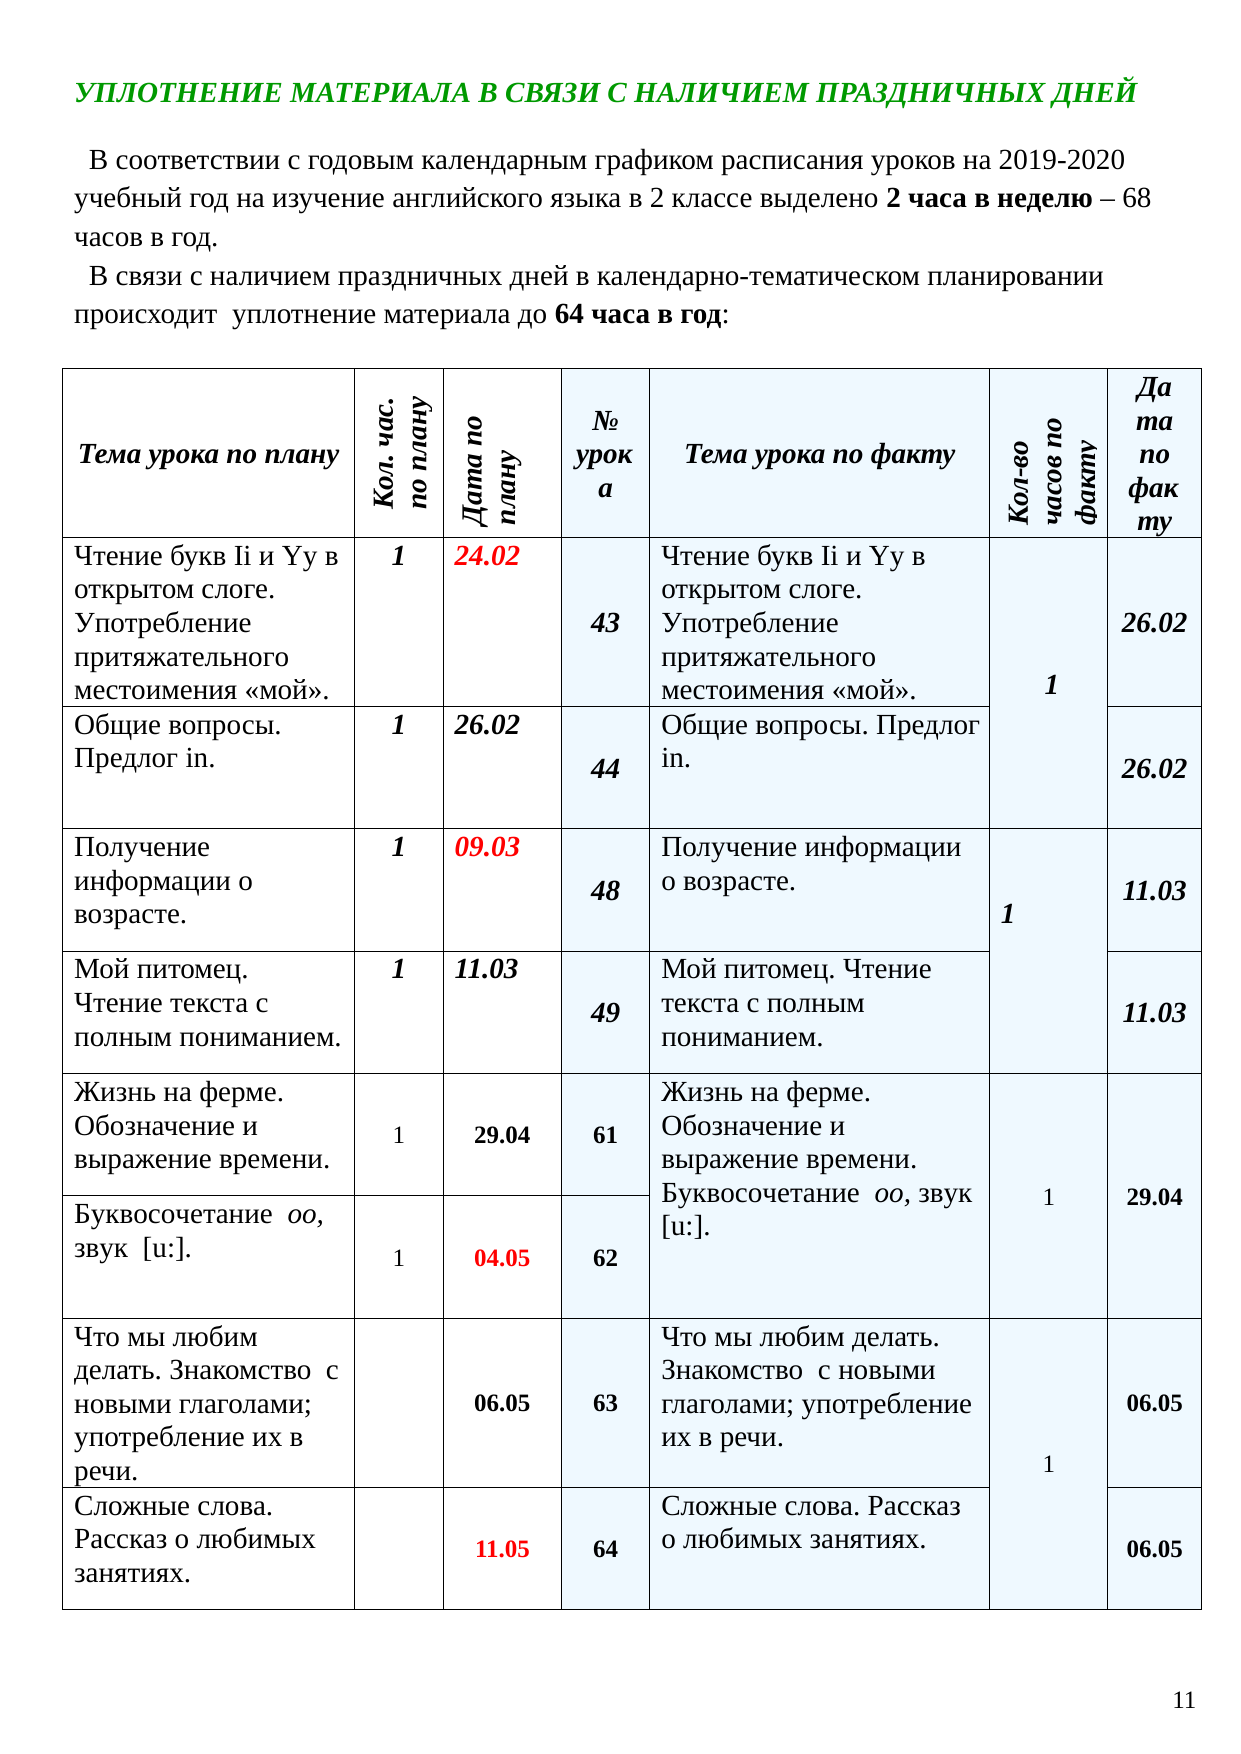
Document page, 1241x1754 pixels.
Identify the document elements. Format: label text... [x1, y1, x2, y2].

table_cell Что мы любим делать. Знакомство с новыми глаголами; употребление их в речи. [650, 1319, 989, 1487]
table_cell 1 [355, 952, 443, 1073]
table_header № урока [562, 369, 649, 537]
table_cell 43 [562, 538, 649, 706]
table_cell 04.05 [444, 1196, 561, 1318]
table_cell 1 [355, 1196, 443, 1318]
table_cell 26.02 [444, 707, 561, 828]
table_header Кол. час. по плану [355, 369, 443, 537]
table_cell 49 [562, 952, 649, 1073]
text В связи с наличием праздничных дней в календарно-тематическом планировании происходит уплотнение материала до 64 часа в год: [74, 258, 1196, 330]
table_cell Сложные слова. Рассказ о любимых занятиях. [650, 1488, 989, 1609]
table_cell 09.03 [444, 829, 561, 951]
table_cell [355, 1488, 443, 1609]
table_cell Получение информации о возрасте. [63, 829, 354, 951]
table_cell Чтение букв Ii и Yy в открытом слоге. Употребление притяжательного местоимения «мой». [63, 538, 354, 706]
table_cell 11.05 [444, 1488, 561, 1609]
table_cell 63 [562, 1319, 649, 1487]
table_cell 1 [990, 829, 1107, 1073]
table_cell 06.05 [1108, 1319, 1201, 1487]
table_cell Буквосочетание оо, звук [u:]. [63, 1196, 354, 1318]
table_header Тема урока по факту [650, 369, 989, 537]
table_cell 06.05 [1108, 1488, 1201, 1609]
table_cell Чтение букв Ii и Yy в открытом слоге. Употребление притяжательного местоимения «мой». [650, 538, 989, 706]
table_cell 1 [990, 1319, 1107, 1609]
table_cell [355, 1319, 443, 1487]
table_header Кол-во часов по факту [990, 369, 1107, 537]
table_cell Мой питомец. Чтение текста с полным пониманием. [650, 952, 989, 1073]
table_cell 11.03 [1108, 829, 1201, 951]
table_cell 1 [990, 538, 1107, 828]
table_cell Получение информации о возрасте. [650, 829, 989, 951]
table_cell 1 [355, 829, 443, 951]
table_cell 48 [562, 829, 649, 951]
table_cell Сложные слова. Рассказ о любимых занятиях. [63, 1488, 354, 1609]
table_header Дата по плану [444, 369, 561, 537]
table_cell 1 [355, 538, 443, 706]
table_cell 11.03 [444, 952, 561, 1073]
table_cell Жизнь на ферме. Обозначение и выражение времени. Буквосочетание оо, звук [u:]. [650, 1074, 989, 1318]
table_cell 29.04 [444, 1074, 561, 1195]
table_cell 24.02 [444, 538, 561, 706]
table_cell Что мы любим делать. Знакомство с новыми глаголами; употребление их в речи. [63, 1319, 354, 1487]
table_cell 64 [562, 1488, 649, 1609]
table_header Тема урока по плану [63, 369, 354, 537]
table_cell 11.03 [1108, 952, 1201, 1073]
table_cell Жизнь на ферме. Обозначение и выражение времени. [63, 1074, 354, 1195]
table_cell 06.05 [444, 1319, 561, 1487]
table_cell Общие вопросы. Предлог in. [63, 707, 354, 828]
table_cell Мой питомец. Чтение текста с полным пониманием. [63, 952, 354, 1073]
table_cell 44 [562, 707, 649, 828]
table_cell Общие вопросы. Предлог in. [650, 707, 989, 828]
table_cell 26.02 [1108, 538, 1201, 706]
table_cell 26.02 [1108, 707, 1201, 828]
table_cell 1 [990, 1074, 1107, 1318]
table_header Да та по факту [1108, 369, 1201, 537]
text УПЛОТНЕНИЕ МАТЕРИАЛА В СВЯЗИ С НАЛИЧИЕМ ПРАЗДНИЧНЫХ ДНЕЙ [74, 75, 1196, 108]
table_cell 61 [562, 1074, 649, 1195]
table_cell 29.04 [1108, 1074, 1201, 1318]
table_cell 1 [355, 707, 443, 828]
table_cell 62 [562, 1196, 649, 1318]
text В соответствии с годовым календарным графиком расписания уроков на 2019-2020 учебный год на изучение английского языка в 2 классе выделено 2 часа в неделю – 68 часов в год. [74, 142, 1196, 253]
table_cell 1 [355, 1074, 443, 1195]
